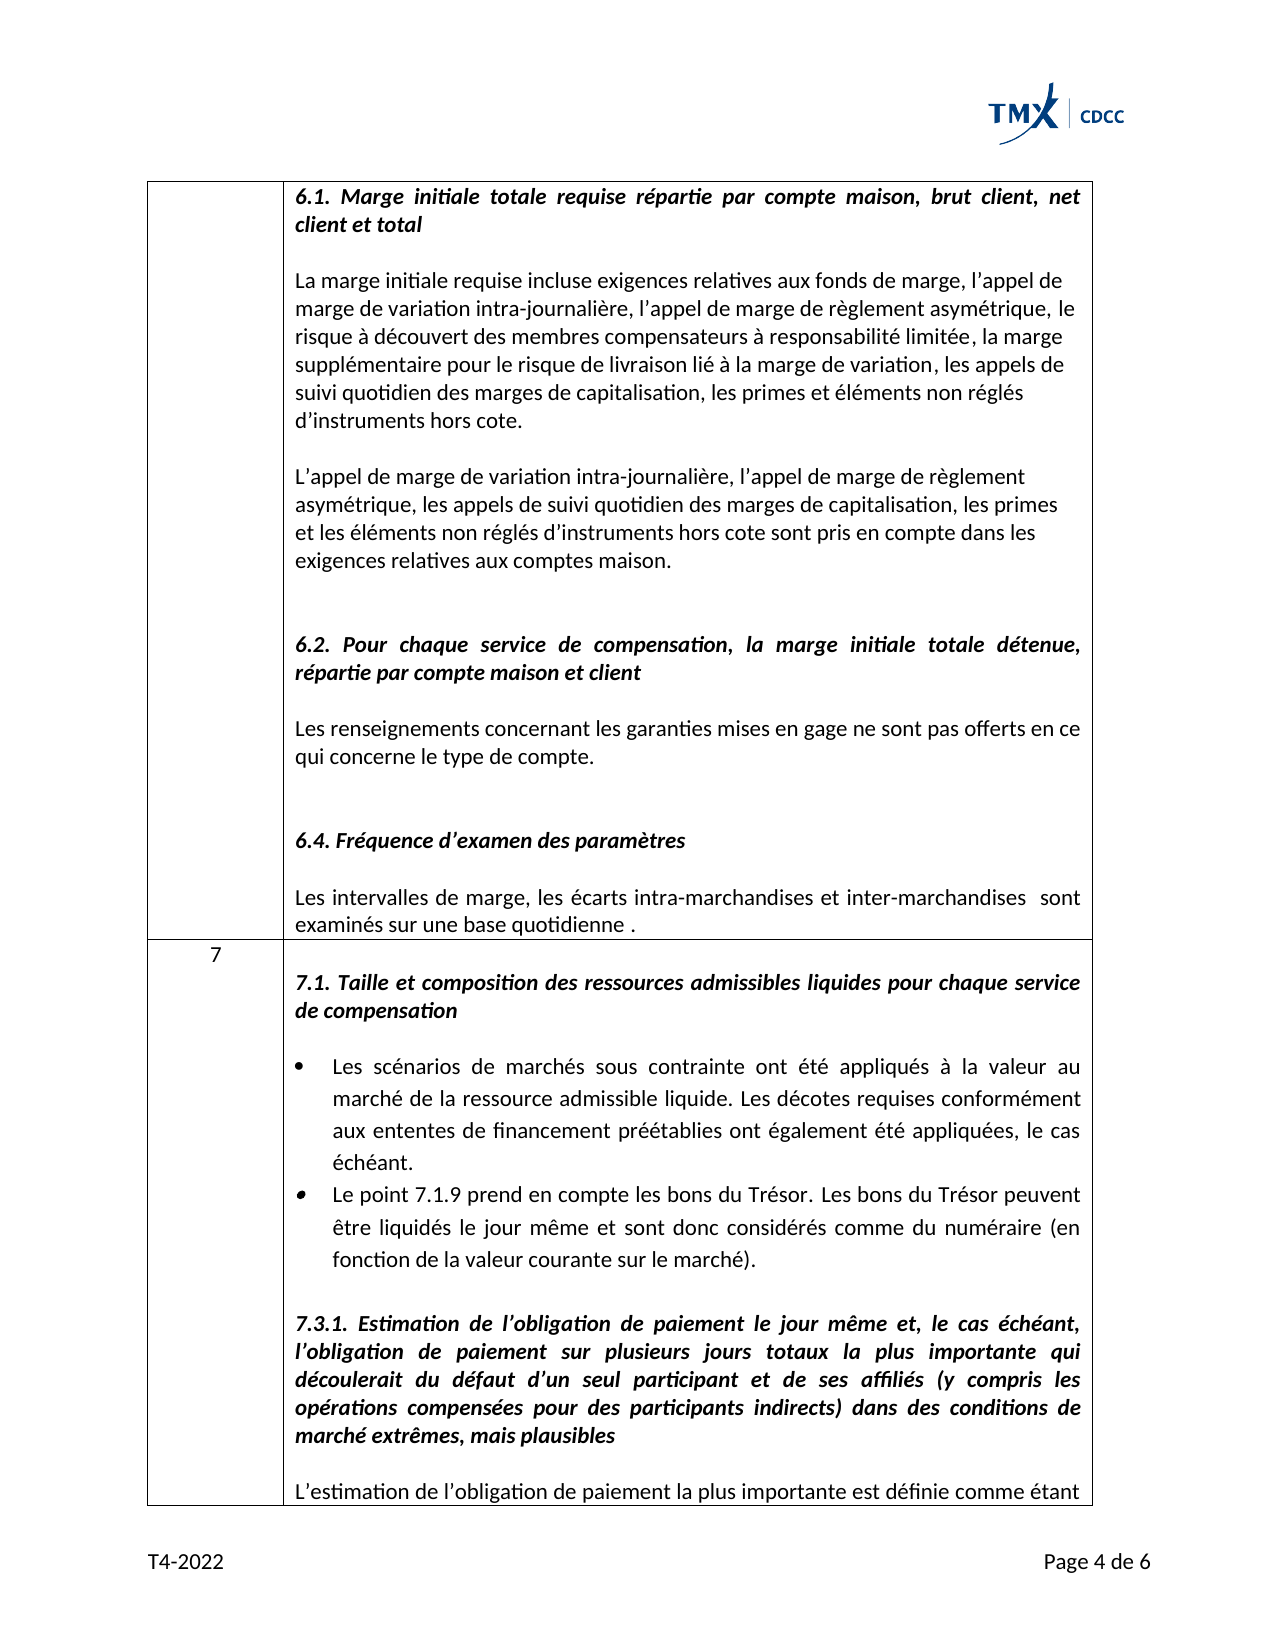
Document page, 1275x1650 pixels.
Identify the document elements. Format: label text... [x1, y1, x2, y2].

table_cell 6 [148, 182, 283, 939]
picture [972, 75, 1141, 153]
table_cell 7 [148, 940, 283, 1505]
